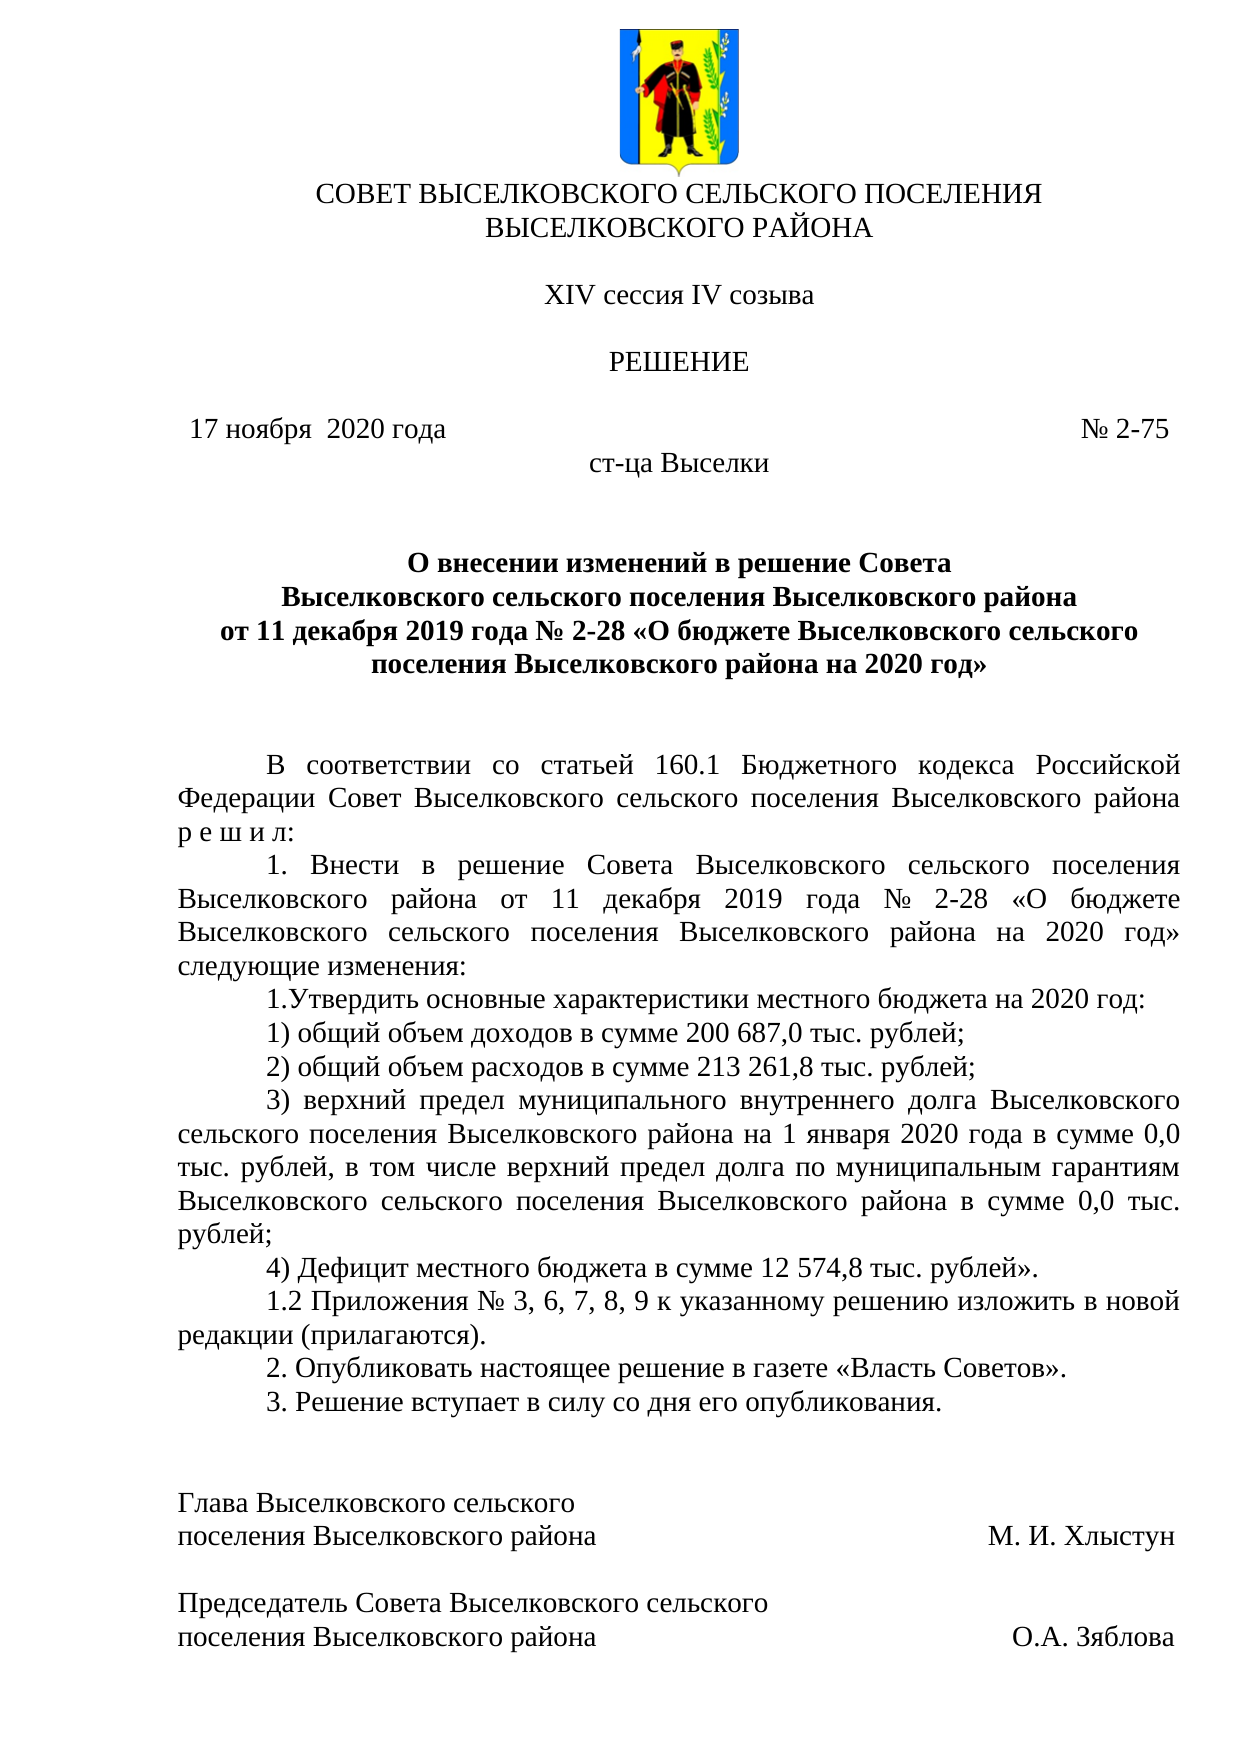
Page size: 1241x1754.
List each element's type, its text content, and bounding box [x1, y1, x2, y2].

text О внесении изменений в решение Совета [177, 546, 1181, 579]
text Председатель Совета Выселковского сельского [177, 1585, 1181, 1619]
text 3) верхний предел муниципального внутреннего долга Выселковского сельского поселения Выселковского района на 1 января 2020 года в сумме 0,0 тыс. рублей, в том числе верхний предел долга по муниципальным гарантиям Выселковского сельского поселения Выселковского района в сумме 0,0 тыс. рублей; [177, 1082, 1181, 1250]
text поселения Выселковского района О.А. Зяблова [177, 1619, 1181, 1652]
text СОВЕТ ВЫСЕЛКОВСКОГО СЕЛЬСКОГО ПОСЕЛЕНИЯ [177, 177, 1181, 210]
text 1) общий объем доходов в сумме 200 687,0 тыс. рублей; [177, 1015, 1181, 1049]
picture [619, 29, 739, 177]
text ст-ца Выселки [177, 445, 1181, 478]
text Выселковского сельского поселения Выселковского района [177, 579, 1181, 613]
text 1. Внести в решение Совета Выселковского сельского поселения Выселковского района от 11 декабря 2019 года № 2-28 «О бюджете Выселковского сельского поселения Выселковского района на 2020 год» следующие изменения: [177, 847, 1181, 982]
text ВЫСЕЛКОВСКОГО РАЙОНА [177, 210, 1181, 244]
text 4) Дефицит местного бюджета в сумме 12 574,8 тыс. рублей». [177, 1250, 1181, 1283]
text 2) общий объем расходов в сумме 213 261,8 тыс. рублей; [177, 1049, 1181, 1082]
text 3. Решение вступает в силу со дня его опубликования. [177, 1384, 1181, 1418]
text XIV сессия IV созыва [177, 277, 1181, 311]
text 1.2 Приложения № 3, 6, 7, 8, 9 к указанному решению изложить в новой редакции (прилагаются). [177, 1283, 1181, 1351]
text поселения Выселковского района М. И. Хлыстун [177, 1518, 1181, 1552]
text РЕШЕНИЕ [177, 344, 1181, 378]
text 2. Опубликовать настоящее решение в газете «Власть Советов». [177, 1351, 1181, 1384]
text 1.Утвердить основные характеристики местного бюджета на 2020 год: [177, 982, 1181, 1015]
text от 11 декабря 2019 года № 2-28 «О бюджете Выселковского сельского поселения Выселковского района на 2020 год» [177, 613, 1181, 680]
text В соответствии со статьей 160.1 Бюджетного кодекса Российской Федерации Совет Выселковского сельского поселения Выселковского района р е ш и л: [177, 747, 1181, 847]
text 17 ноября 2020 года № 2-75 [177, 411, 1181, 445]
text Глава Выселковского сельского [177, 1485, 1181, 1518]
